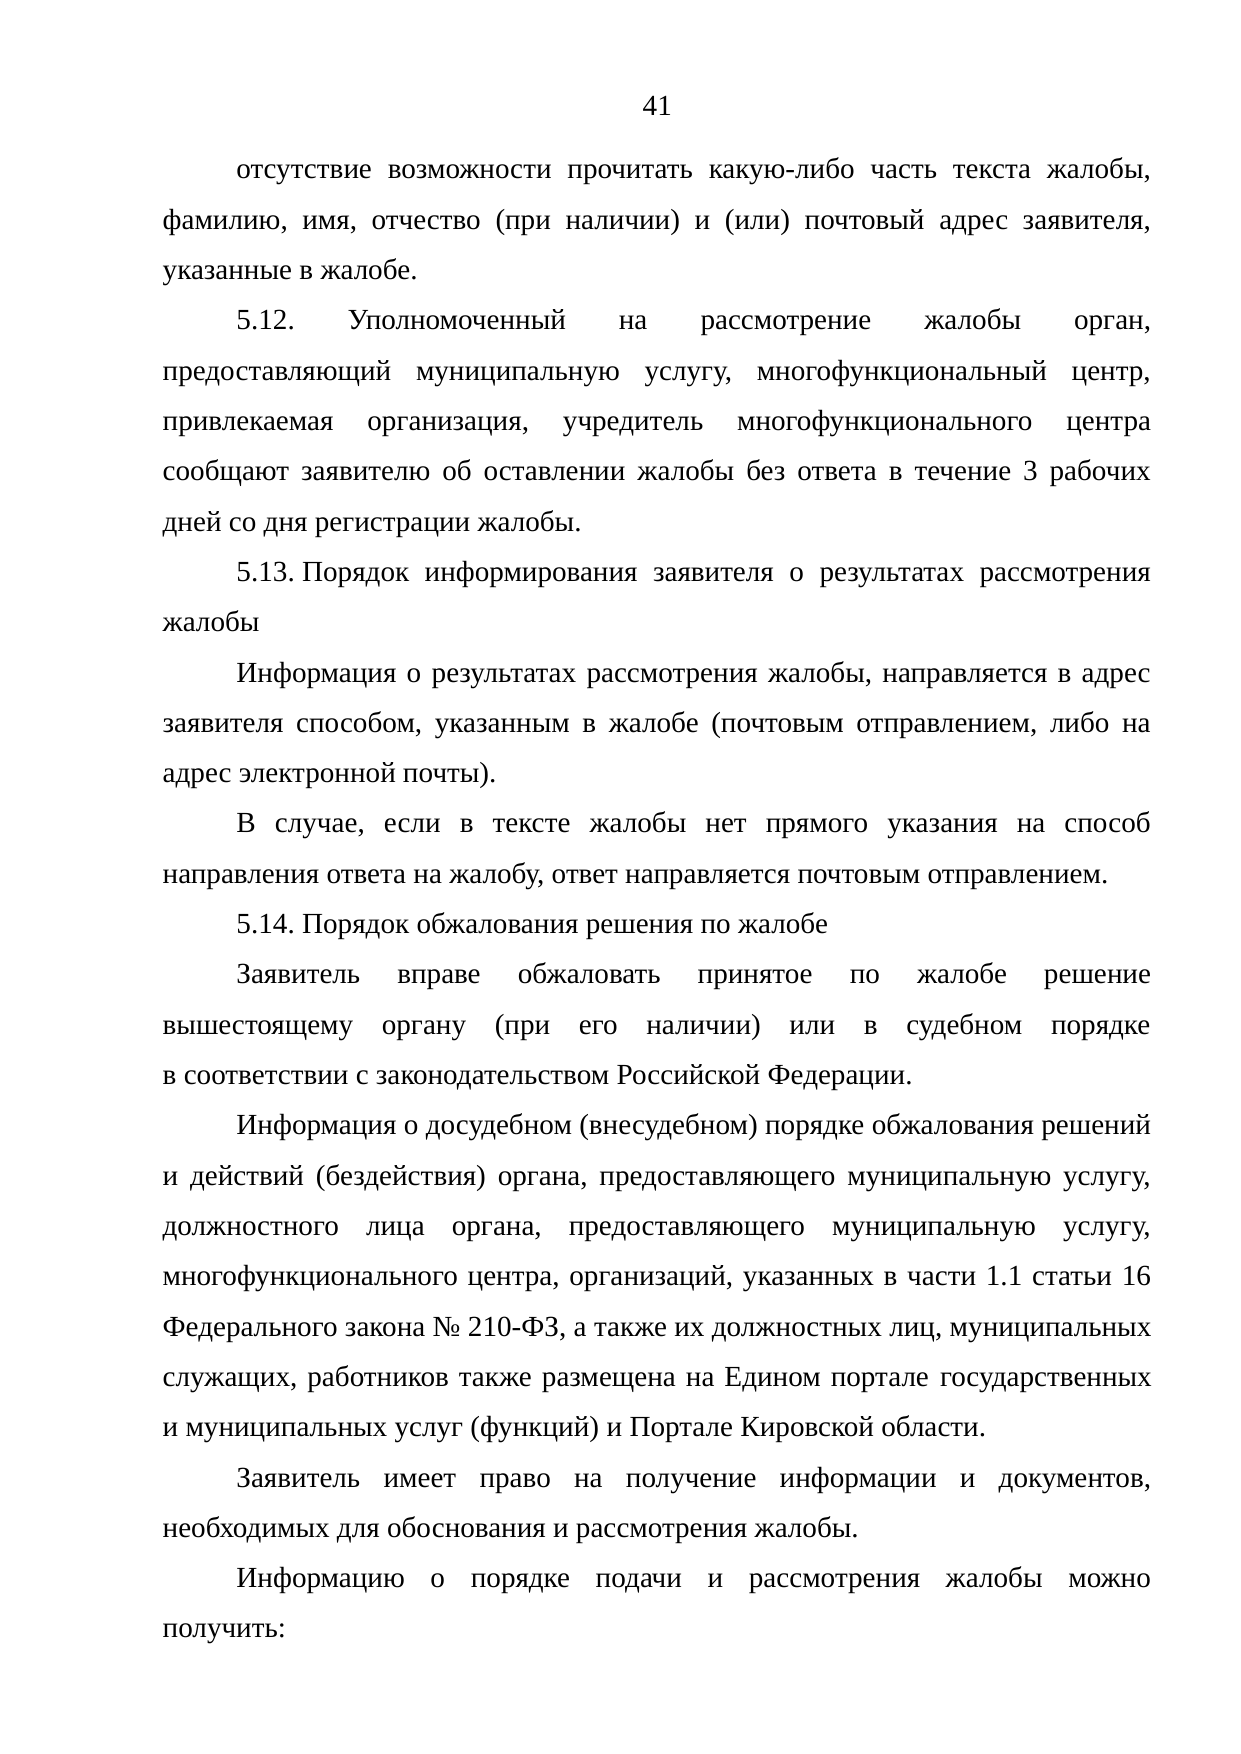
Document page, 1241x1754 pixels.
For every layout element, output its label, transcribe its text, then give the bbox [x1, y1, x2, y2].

text В случае, если в тексте жалобы нет прямого указания на способ направления ответа на жалобу, ответ направляется почтовым отправлением. [162, 806, 1152, 889]
text 5.13. Порядок информирования заявителя о результатах рассмотрения жалобы [162, 554, 1152, 638]
text 5.12. Уполномоченный на рассмотрение жалобы орган, предоставляющий муниципальную услугу, многофункциональный центр, привлекаемая организация, учредитель многофункционального центра сообщают заявителю об оставлении жалобы без ответа в течение 3 рабочих дней со дня регистрации жалобы. [162, 302, 1152, 537]
text Информация о результатах рассмотрения жалобы, направляется в адрес заявителя способом, указанным в жалобе (почтовым отправлением, либо на адрес электронной почты). [162, 655, 1152, 789]
text Заявитель вправе обжаловать принятое по жалобе решение вышестоящему органу (при его наличии) или в судебном порядке в соответствии с законодательством Российской Федерации. [162, 957, 1152, 1091]
text Заявитель имеет право на получение информации и документов, необходимых для обоснования и рассмотрения жалобы. [162, 1460, 1152, 1543]
text отсутствие возможности прочитать какую-либо часть текста жалобы, фамилию, имя, отчество (при наличии) и (или) почтовый адрес заявителя, указанные в жалобе. [162, 152, 1152, 286]
text Информацию о порядке подачи и рассмотрения жалобы можно получить: [162, 1560, 1152, 1644]
text 5.14. Порядок обжалования решения по жалобе [162, 906, 1152, 940]
text Информация о досудебном (внесудебном) порядке обжалования решений и действий (бездействия) органа, предоставляющего муниципальную услугу, должностного лица органа, предоставляющего муниципальную услугу, многофункционального центра, организаций, указанных в части 1.1 статьи 16 Федерального закона № 210-ФЗ, а также их должностных лиц, муниципальных служащих, работников также размещена на Едином портале государственных и муниципальных услуг (функций) и Портале Кировской области. [162, 1107, 1152, 1443]
